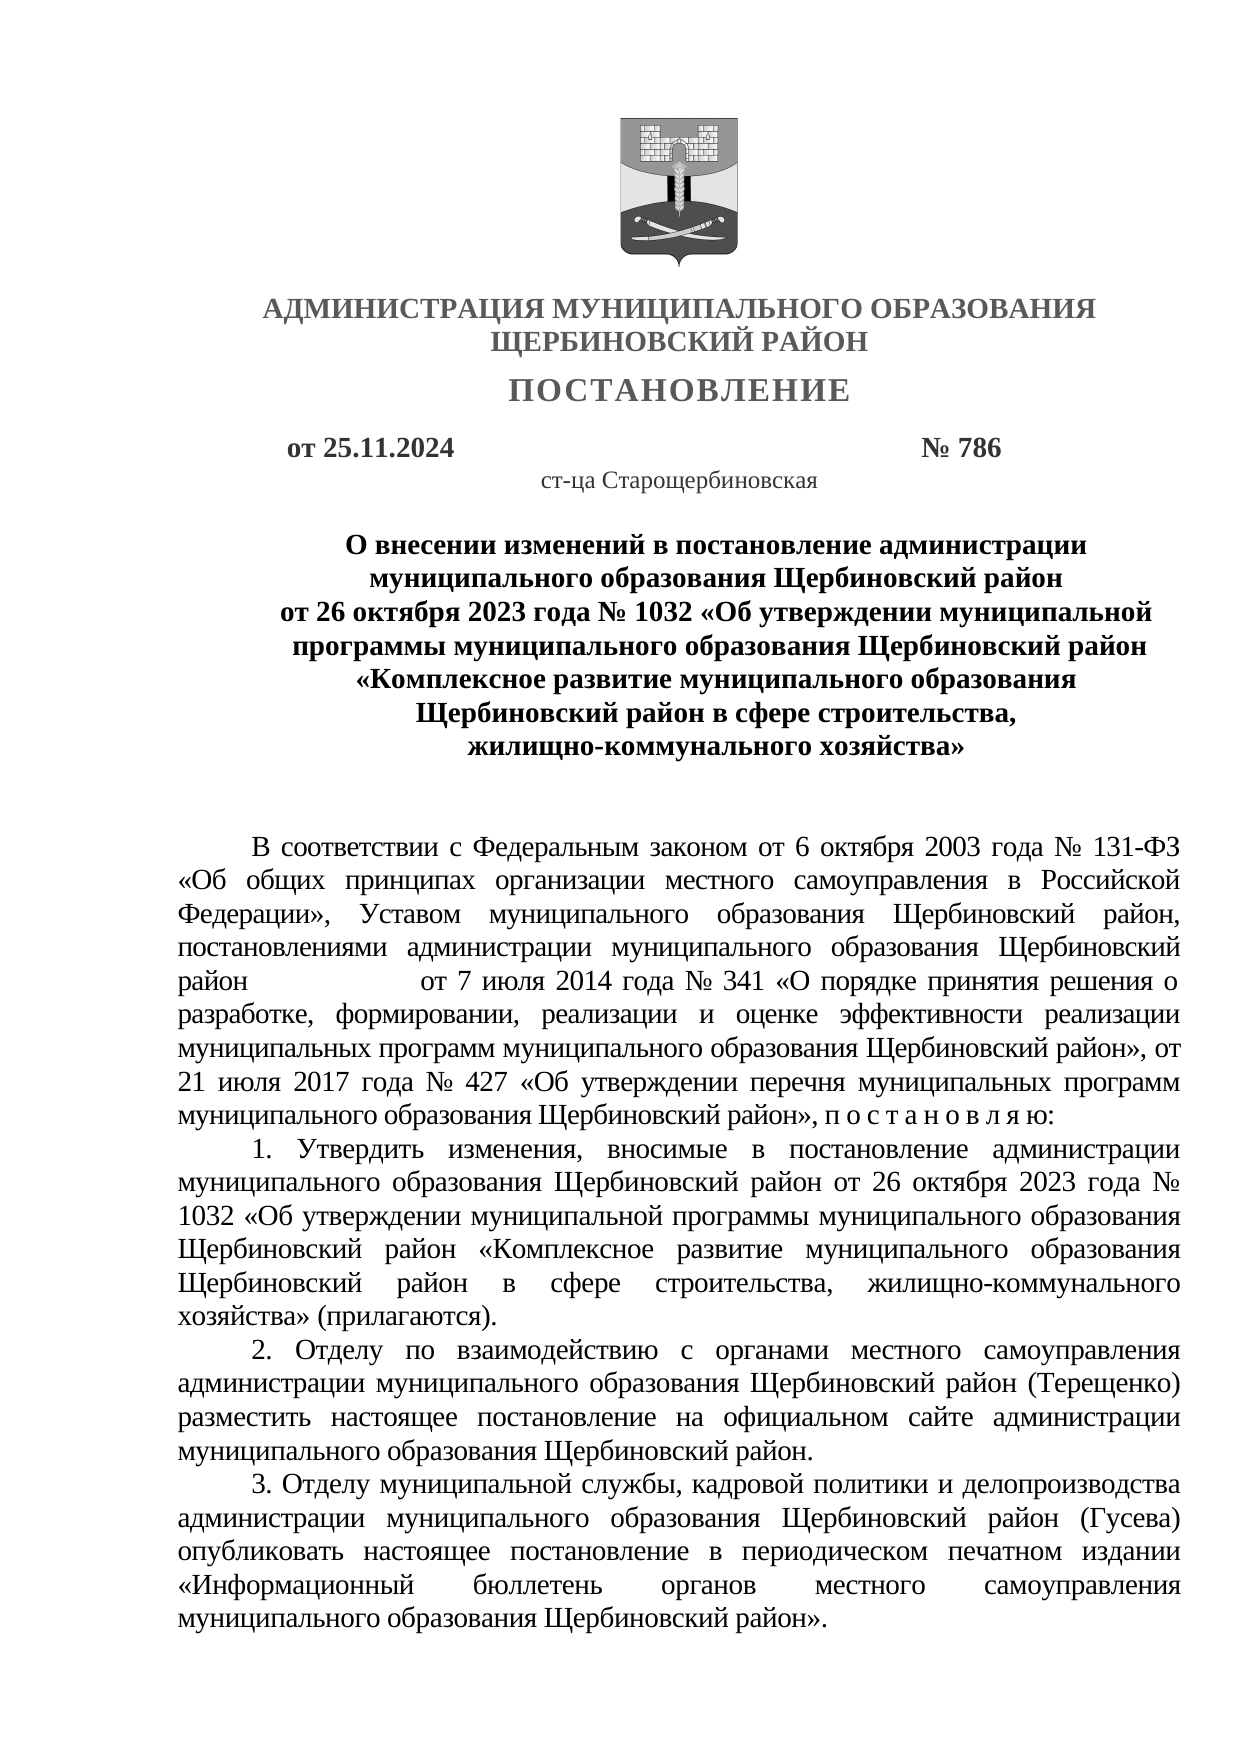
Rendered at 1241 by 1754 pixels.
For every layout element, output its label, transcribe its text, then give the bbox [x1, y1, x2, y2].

text 2. Отделу по взаимодействию с органами местного самоуправления администрации муниципального образования Щербиновский район (Терещенко) разместить настоящее постановление на официальном сайте администрации муниципального образования Щербиновский район. [177, 1332, 1181, 1466]
table_cell № 786 [679, 429, 1181, 464]
text Щербиновский район в сфере строительства, [177, 695, 1181, 728]
table_cell от 25.11.2024 [177, 429, 679, 464]
table_cell АДМИНИСТРАЦИЯ МУНИЦИПАЛЬНОГО ОБРАЗОВАНИЯ ЩЕРБИНОВСКИЙ РАЙОН ПОСТАНОВЛЕНИЕ [177, 272, 1181, 428]
text 3. Отделу муниципальной службы, кадровой политики и делопроизводства администрации муниципального образования Щербиновский район (Гусева) опубликовать настоящее постановление в периодическом печатном издании «Информационный бюллетень органов местного самоуправления муниципального образования Щербиновский район». [177, 1466, 1181, 1634]
text «Комплексное развитие муниципального образования [177, 661, 1181, 695]
text программы муниципального образования Щербиновский район [177, 628, 1181, 661]
text от 26 октября 2023 года № 1032 «Об утверждении муниципальной [177, 594, 1181, 628]
text О внесении изменений в постановление администрации [177, 527, 1181, 561]
text В соответствии с Федеральным законом от 6 октября 2003 года № 131-ФЗ «Об общих принципах организации местного самоуправления в Российской Федерации», Уставом муниципального образования Щербиновский район, постановлениями администрации муниципального образования Щербиновский район от 7 июля 2014 года № 341 «О порядке принятия решения о разработке, формировании, реализации и оценке эффективности реализации муниципальных программ муниципального образования Щербиновский район», от 21 июля 2017 года № 427 «Об утверждении перечня муниципальных программ муниципального образования Щербиновский район», п о с т а н о в л я ю: [177, 829, 1181, 1131]
text муниципального образования Щербиновский район [177, 561, 1181, 594]
text жилищно-коммунального хозяйства» [177, 728, 1181, 762]
text 1. Утвердить изменения, вносимые в постановление администрации муниципального образования Щербиновский район от 26 октября 2023 года № 1032 «Об утверждении муниципальной программы муниципального образования Щербиновский район «Комплексное развитие муниципального образования Щербиновский район в сфере строительства, жилищно-коммунального хозяйства» (прилагаются). [177, 1131, 1181, 1332]
table_cell ст-ца Старощербиновская [177, 464, 1181, 493]
table_header АДМИНИСТРАЦИЯ МУНИЦИПАЛЬНОГО ОБРАЗОВАНИЯ ЩЕРБИНОВСКИЙ РАЙОН ПОСТАНОВЛЕНИЕ [177, 118, 1181, 272]
